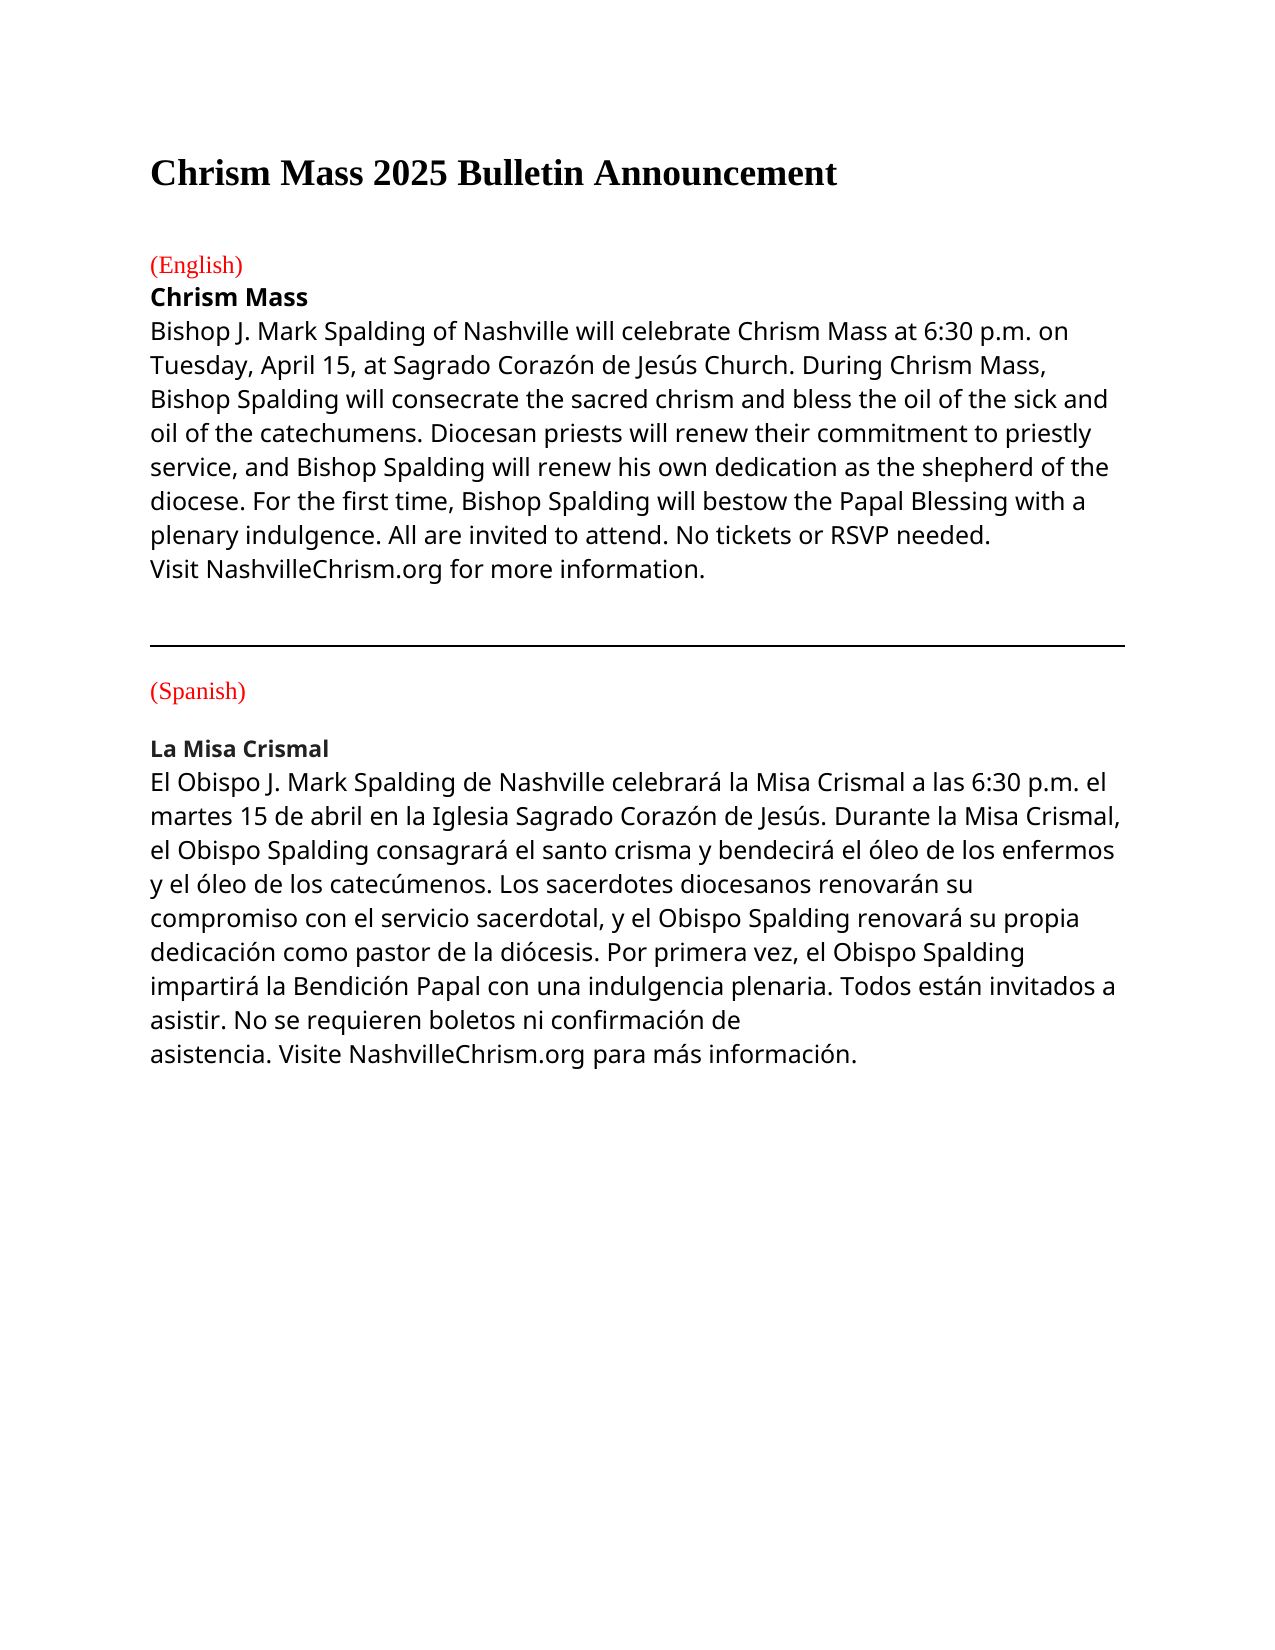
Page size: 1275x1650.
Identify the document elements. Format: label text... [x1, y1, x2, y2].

text (Spanish) [150, 676, 1125, 704]
text Chrism Mass 2025 Bulletin Announcement [150, 150, 1125, 193]
text Chrism Mass [150, 279, 1125, 313]
text Bishop J. Mark Spalding of Nashville will celebrate Chrism Mass at 6:30 p.m. on Tuesday, April 15, at Sagrado Corazón de Jesús Church. During Chrism Mass, Bishop Spalding will consecrate the sacred chrism and bless the oil of the sick and oil of the catechumens. Diocesan priests will renew their commitment to priestly service, and Bishop Spalding will renew his own dedication as the shepherd of the diocese. For the first time, Bishop Spalding will bestow the Papal Blessing with a plenary indulgence. All are invited to attend. No tickets or RSVP needed. Visit NashvilleChrism.org for more information. [150, 313, 1125, 586]
text El Obispo J. Mark Spalding de Nashville celebrará la Misa Crismal a las 6:30 p.m. el martes 15 de abril en la Iglesia Sagrado Corazón de Jesús. Durante la Misa Crismal, el Obispo Spalding consagrará el santo crisma y bendecirá el óleo de los enfermos y el óleo de los catecúmenos. Los sacerdotes diocesanos renovarán su compromiso con el servicio sacerdotal, y el Obispo Spalding renovará su propia dedicación como pastor de la diócesis. Por primera vez, el Obispo Spalding impartirá la Bendición Papal con una indulgencia plenaria. Todos están invitados a asistir. No se requieren boletos ni confirmación de asistencia. Visite NashvilleChrism.org para más información. [150, 764, 1125, 1071]
text (English) [150, 251, 1125, 279]
text La Misa Crismal [150, 733, 1125, 764]
